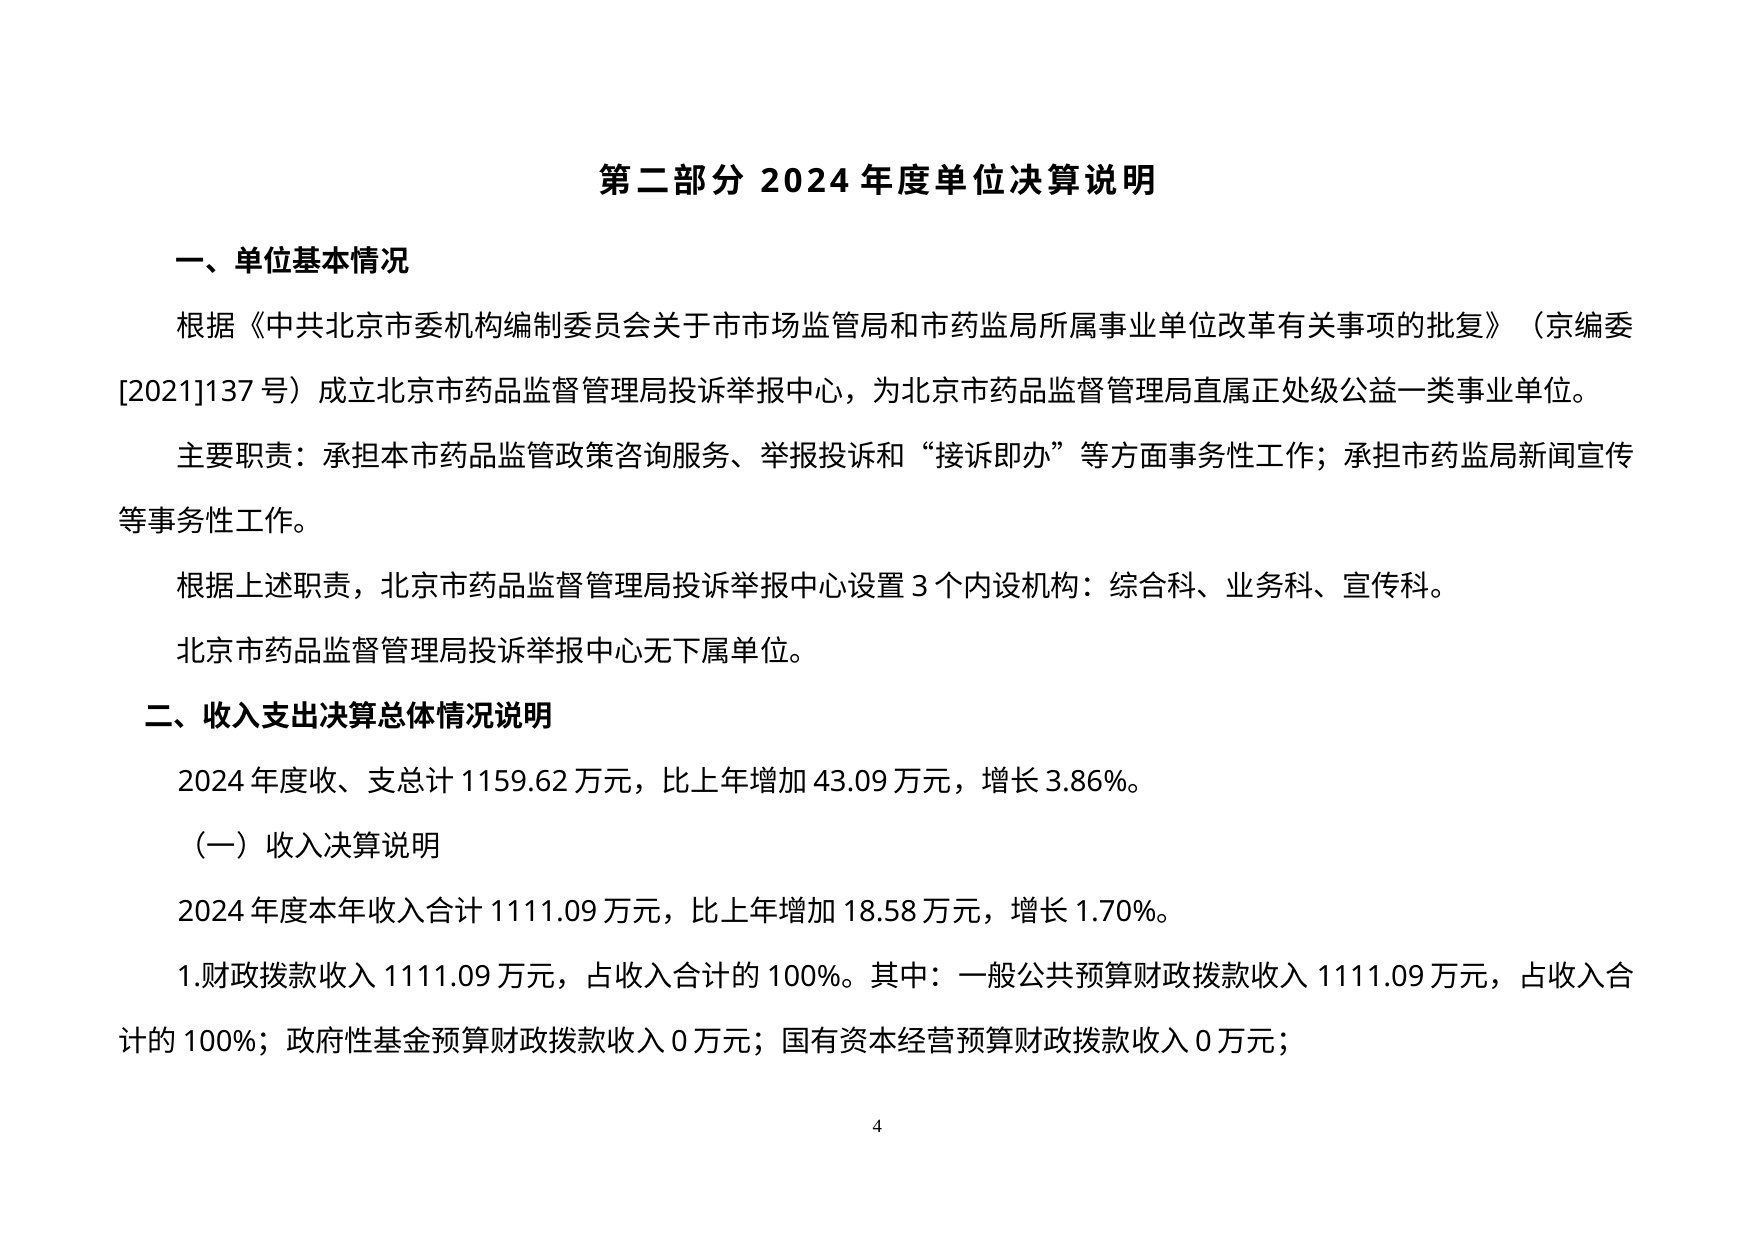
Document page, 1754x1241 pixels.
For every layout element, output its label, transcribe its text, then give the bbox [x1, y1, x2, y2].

text 北京市药品监督管理局投诉举报中心无下属单位。 [118, 617, 1636, 682]
text （一）收入决算说明 [118, 812, 1636, 877]
text 根据上述职责，北京市药品监督管理局投诉举报中心设置3个内设机构：综合科、业务科、宣传科。 [118, 552, 1636, 617]
text 二、收入支出决算总体情况说明 [118, 682, 1636, 747]
text 1.财政拨款收入1111.09万元，占收入合计的100%。其中：一般公共预算财政拨款收入1111.09万元，占收入合计的100%；政府性基金预算财政拨款收入0万元；国有资本经营预算财政拨款收入0万元； [118, 942, 1636, 1072]
text 2024年度收、支总计1159.62万元，比上年增加43.09万元，增长3.86%。 [118, 747, 1636, 812]
text 主要职责：承担本市药品监管政策咨询服务、举报投诉和“接诉即办”等方面事务性工作；承担市药监局新闻宣传等事务性工作。 [118, 422, 1636, 552]
text 一、单位基本情况 [118, 227, 1636, 292]
text 根据《中共北京市委机构编制委员会关于市市场监管局和市药监局所属事业单位改革有关事项的批复》（京编委[2021]137号）成立北京市药品监督管理局投诉举报中心，为北京市药品监督管理局直属正处级公益一类事业单位。 [118, 292, 1636, 422]
text 2024年度本年收入合计1111.09万元，比上年增加18.58万元，增长1.70%。 [118, 877, 1636, 942]
text 第二部分 2024年度单位决算说明 [118, 145, 1636, 210]
